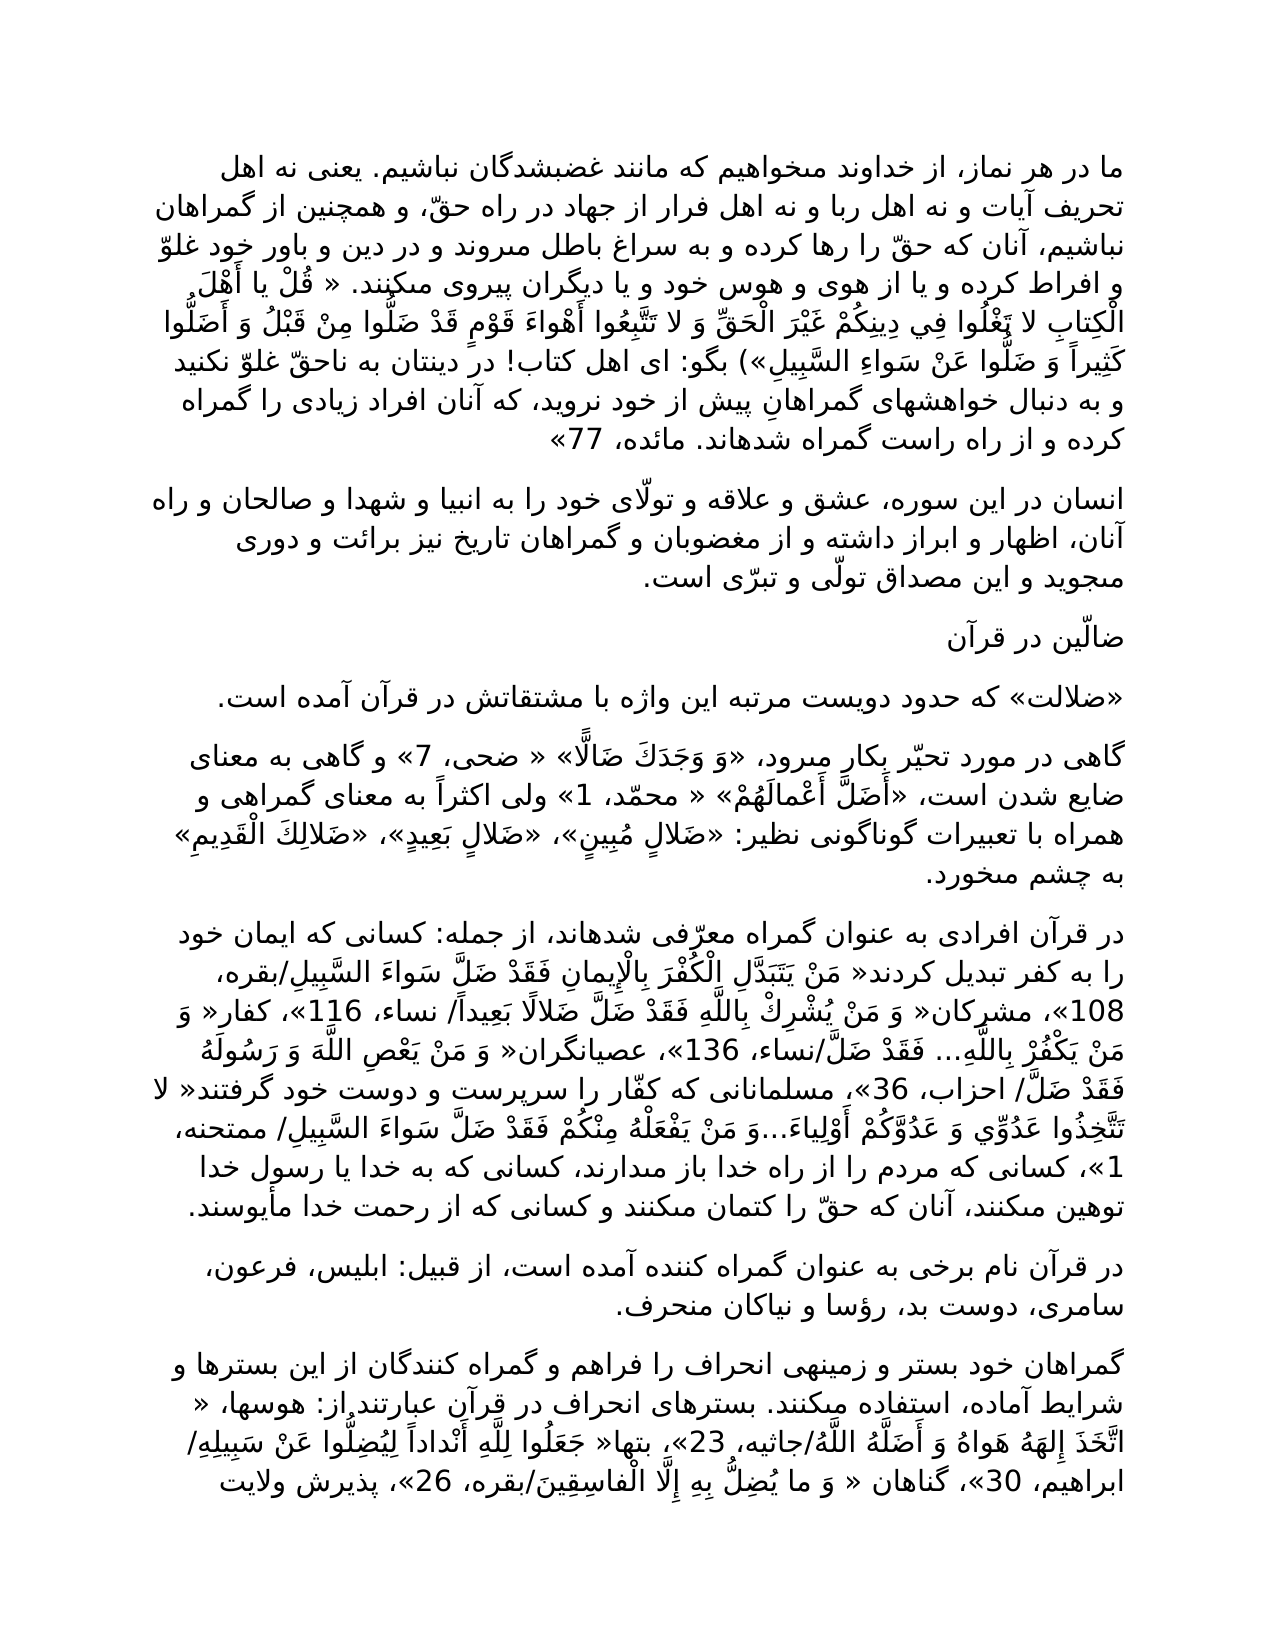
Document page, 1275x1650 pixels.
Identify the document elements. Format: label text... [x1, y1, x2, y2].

text ما در هر نماز، از خداوند مى‏خواهيم كه مانند غضب‏شدگان نباشيم. يعنى نه اهل تحريف آيات و نه اهل ربا و نه اهل فرار از جهاد در راه حقّ، و همچنين از گمراهان نباشيم، آنان كه حقّ را رها كرده و به سراغ باطل مى‏روند و در دين و باور خود غلوّ و افراط كرده و يا از هوى و هوس خود و يا ديگران پيروى مى‏كنند. « قُلْ يا أَهْلَ الْكِتابِ لا تَغْلُوا فِي دِينِكُمْ غَيْرَ الْحَقِّ وَ لا تَتَّبِعُوا أَهْواءَ قَوْمٍ قَدْ ضَلُّوا مِنْ قَبْلُ وَ أَضَلُّوا كَثِيراً وَ ضَلُّوا عَنْ سَواءِ السَّبِيلِ») بگو: اى اهل كتاب! در دينتان به ناحقّ غلوّ نكنيد و به دنبال خواهش‏هاى گمراهانِ پيش از خود نرويد، كه آنان افراد زيادى را گمراه كرده و از راه راست گمراه شده‏اند. مائده، 77» [150, 150, 1125, 457]
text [150, 1348, 1125, 1498]
text در قرآن افرادى به عنوان گمراه معرّفى شده‏اند، از جمله: كسانى كه ايمان خود را به كفر تبديل كردند« مَنْ يَتَبَدَّلِ الْكُفْرَ بِالْإِيمانِ فَقَدْ ضَلَّ سَواءَ السَّبِيلِ/بقره، 108»، مشركان« وَ مَنْ يُشْرِكْ بِاللَّهِ فَقَدْ ضَلَّ ضَلالًا بَعِيداً/ نساء، 116»، كفار« وَ مَنْ يَكْفُرْ بِاللَّهِ... فَقَدْ ضَلَّ/نساء، 136»، عصيان‏گران« وَ مَنْ يَعْصِ اللَّهَ وَ رَسُولَهُ فَقَدْ ضَلَّ/ احزاب، 36»، مسلمانانى كه كفّار را سرپرست و دوست خود گرفتند« لا تَتَّخِذُوا عَدُوِّي وَ عَدُوَّكُمْ أَوْلِياءَ...وَ مَنْ يَفْعَلْهُ مِنْكُمْ فَقَدْ ضَلَّ سَواءَ السَّبِيلِ/ ممتحنه، 1»، كسانى كه مردم را از راه خدا باز مى‏دارند، كسانى كه به خدا يا رسول خدا توهين مى‏كنند، آنان كه حقّ را كتمان مى‏كنند و كسانى كه از رحمت خدا مأيوسند. [150, 916, 1125, 1223]
text گاهى در مورد تحيّر بكار مى‏رود، «وَ وَجَدَكَ ضَالًّا» « ضحى، 7» و گاهى به معناى ضايع شدن است، «أَضَلَّ أَعْمالَهُمْ» « محمّد، 1» ولى اكثراً به معناى گمراهى و همراه با تعبيرات گوناگونى نظير: «ضَلالٍ مُبِينٍ»، «ضَلالٍ بَعِيدٍ»، «ضَلالِكَ الْقَدِيمِ» به چشم مى‏خورد. [150, 740, 1125, 891]
text در قرآن نام برخى به عنوان گمراه كننده آمده است، از قبيل: ابليس، فرعون، سامرى، دوست بد، رؤسا و نياكان منحرف. [150, 1249, 1125, 1322]
text «ضلالت» كه حدود دويست مرتبه اين واژه با مشتقاتش در قرآن آمده است. [150, 680, 1125, 714]
text ضالّين در قرآن [150, 620, 1125, 654]
text انسان در اين سوره، عشق و علاقه و تولّاى خود را به انبيا و شهدا و صالحان و راه آنان، اظهار و ابراز داشته و از مغضوبان و گمراهان تاريخ نيز برائت و دورى مى‏جويد و اين مصداق تولّى و تبرّى است. [150, 482, 1125, 594]
